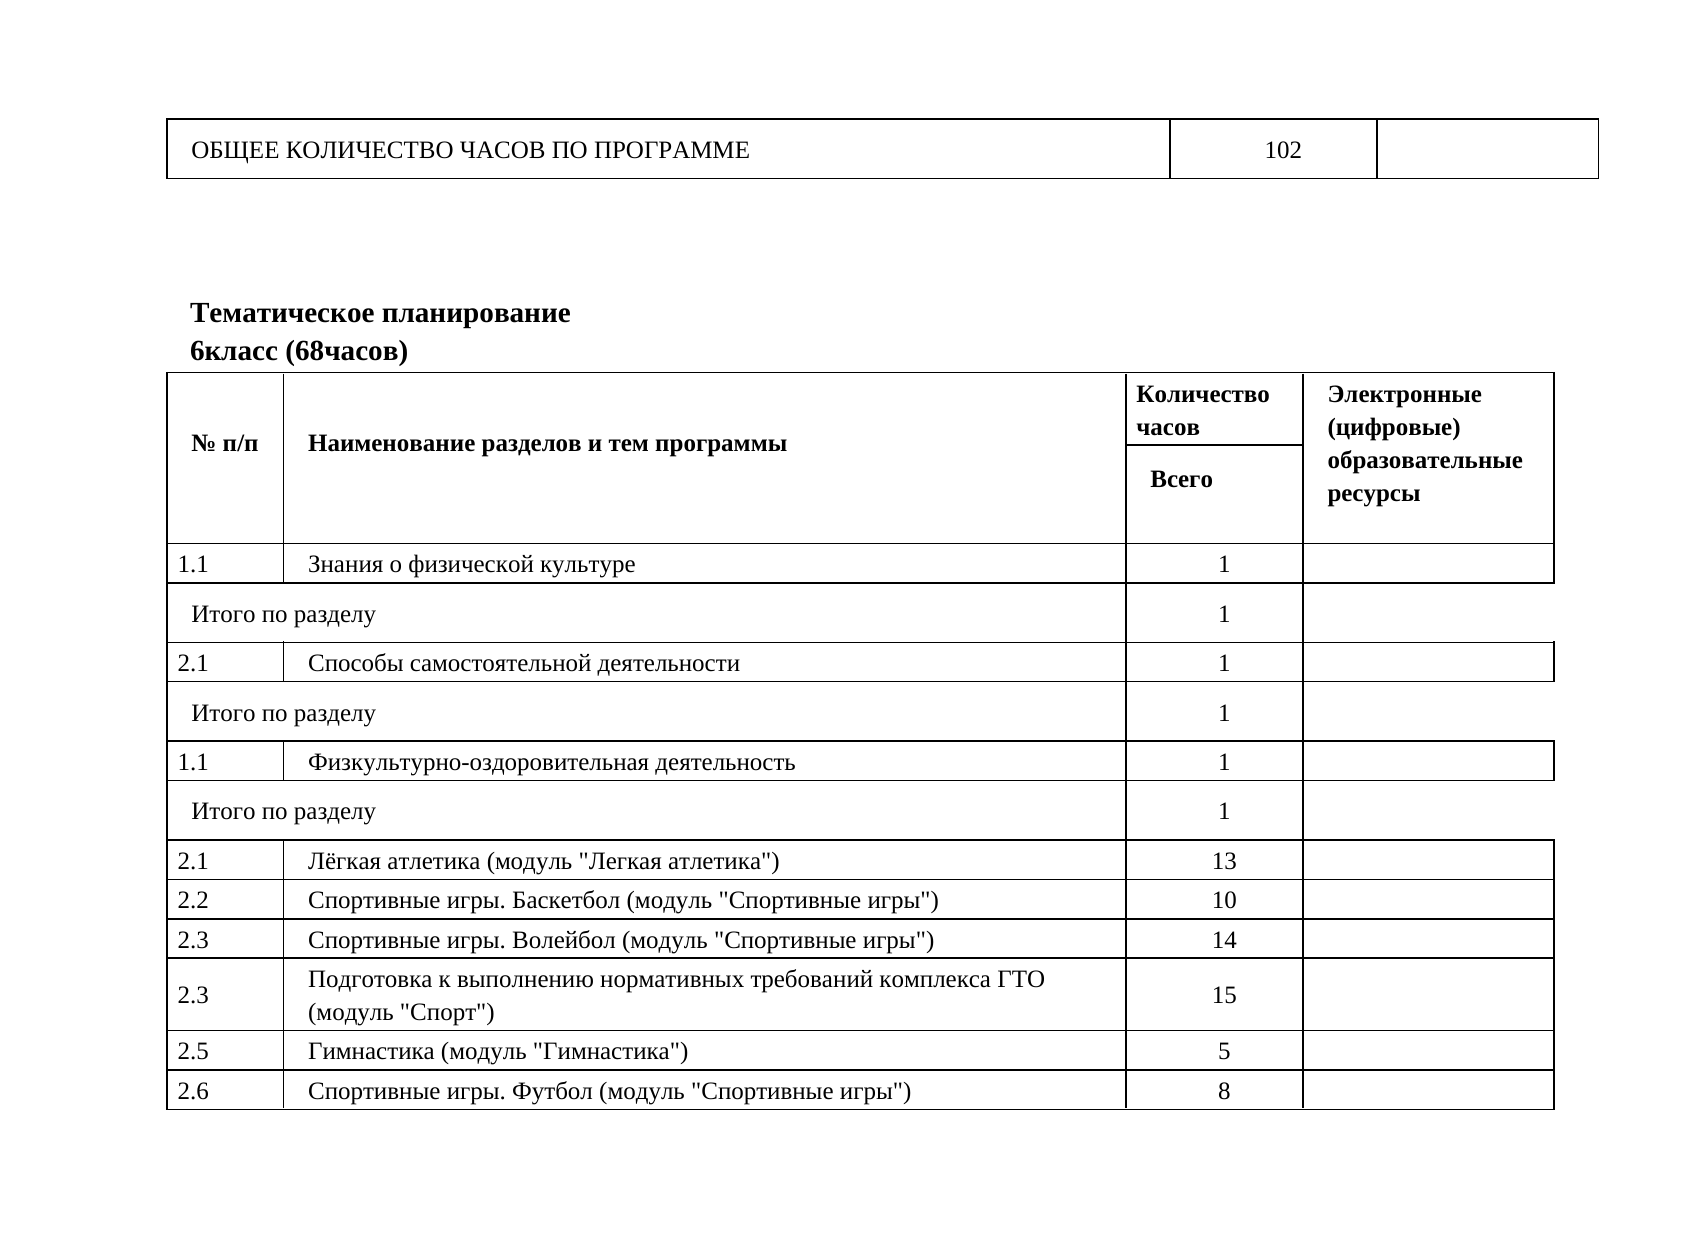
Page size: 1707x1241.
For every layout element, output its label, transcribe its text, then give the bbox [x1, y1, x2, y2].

table_cell 1 [1127, 742, 1302, 780]
table_cell [1304, 959, 1553, 1030]
table_cell 14 [1127, 920, 1302, 957]
table_cell Лёгкая атлетика (модуль "Легкая атлетика") [284, 841, 1125, 878]
table_cell [1378, 120, 1598, 178]
table_cell 2.1 [168, 841, 283, 878]
table_cell Способы самостоятельной деятельности [284, 643, 1125, 681]
table_header Количество часов [1127, 373, 1303, 444]
table_header Электронные (цифровые) образовательные ресурсы [1304, 373, 1553, 543]
table_cell 2.5 [168, 1031, 283, 1069]
table_cell [1304, 841, 1553, 878]
table_cell Знания о физической культуре [284, 544, 1125, 582]
table_cell 2.3 [168, 920, 283, 957]
table_cell 1 [1127, 584, 1302, 641]
table_cell [1304, 1031, 1553, 1069]
table_header Наименование разделов и тем программы [284, 373, 1126, 543]
table_cell [1304, 742, 1553, 780]
table_cell 2.3 [168, 959, 283, 1030]
table_cell 1.1 [168, 742, 283, 780]
table_header № п/п [168, 373, 283, 543]
table_cell 1.1 [168, 544, 283, 582]
table_cell Физкультурно-оздоровительная деятельность [284, 742, 1125, 780]
table_cell 8 [1127, 1071, 1302, 1108]
table_cell [1304, 920, 1553, 957]
table_cell 1 [1127, 544, 1302, 582]
table_cell Итого по разделу [168, 584, 1125, 641]
table_cell [1304, 643, 1553, 681]
table_cell [1304, 1071, 1553, 1108]
table_cell Итого по разделу [168, 682, 1125, 740]
table_cell 102 [1171, 120, 1376, 178]
table_cell 1 [1127, 682, 1302, 740]
text 6класс (68часов) [190, 333, 1618, 367]
table_cell 15 [1127, 959, 1302, 1030]
table_cell [1304, 544, 1553, 582]
table_cell Спортивные игры. Футбол (модуль "Спортивные игры") [284, 1071, 1125, 1108]
table_cell 5 [1127, 1031, 1302, 1069]
text Тематическое планирование [190, 295, 1618, 328]
table_cell Гимнастика (модуль "Гимнастика") [284, 1031, 1125, 1069]
table_cell 2.6 [168, 1071, 283, 1108]
table_cell [1304, 880, 1553, 918]
table_cell Спортивные игры. Баскетбол (модуль "Спортивные игры") [284, 880, 1125, 918]
table_cell 2.1 [168, 643, 283, 681]
table_cell 13 [1127, 841, 1302, 878]
table_cell Итого по разделу [168, 781, 1125, 839]
table_cell 1 [1127, 643, 1302, 681]
table_cell 10 [1127, 880, 1302, 918]
table_cell ОБЩЕЕ КОЛИЧЕСТВО ЧАСОВ ПО ПРОГРАММЕ [168, 120, 1169, 178]
table_cell Всего [1127, 446, 1302, 543]
table_cell 2.2 [168, 880, 283, 918]
table_cell 1 [1127, 781, 1302, 839]
table_cell Подготовка к выполнению нормативных требований комплекса ГТО (модуль "Спорт") [284, 959, 1125, 1030]
table_cell Спортивные игры. Волейбол (модуль "Спортивные игры") [284, 920, 1125, 957]
